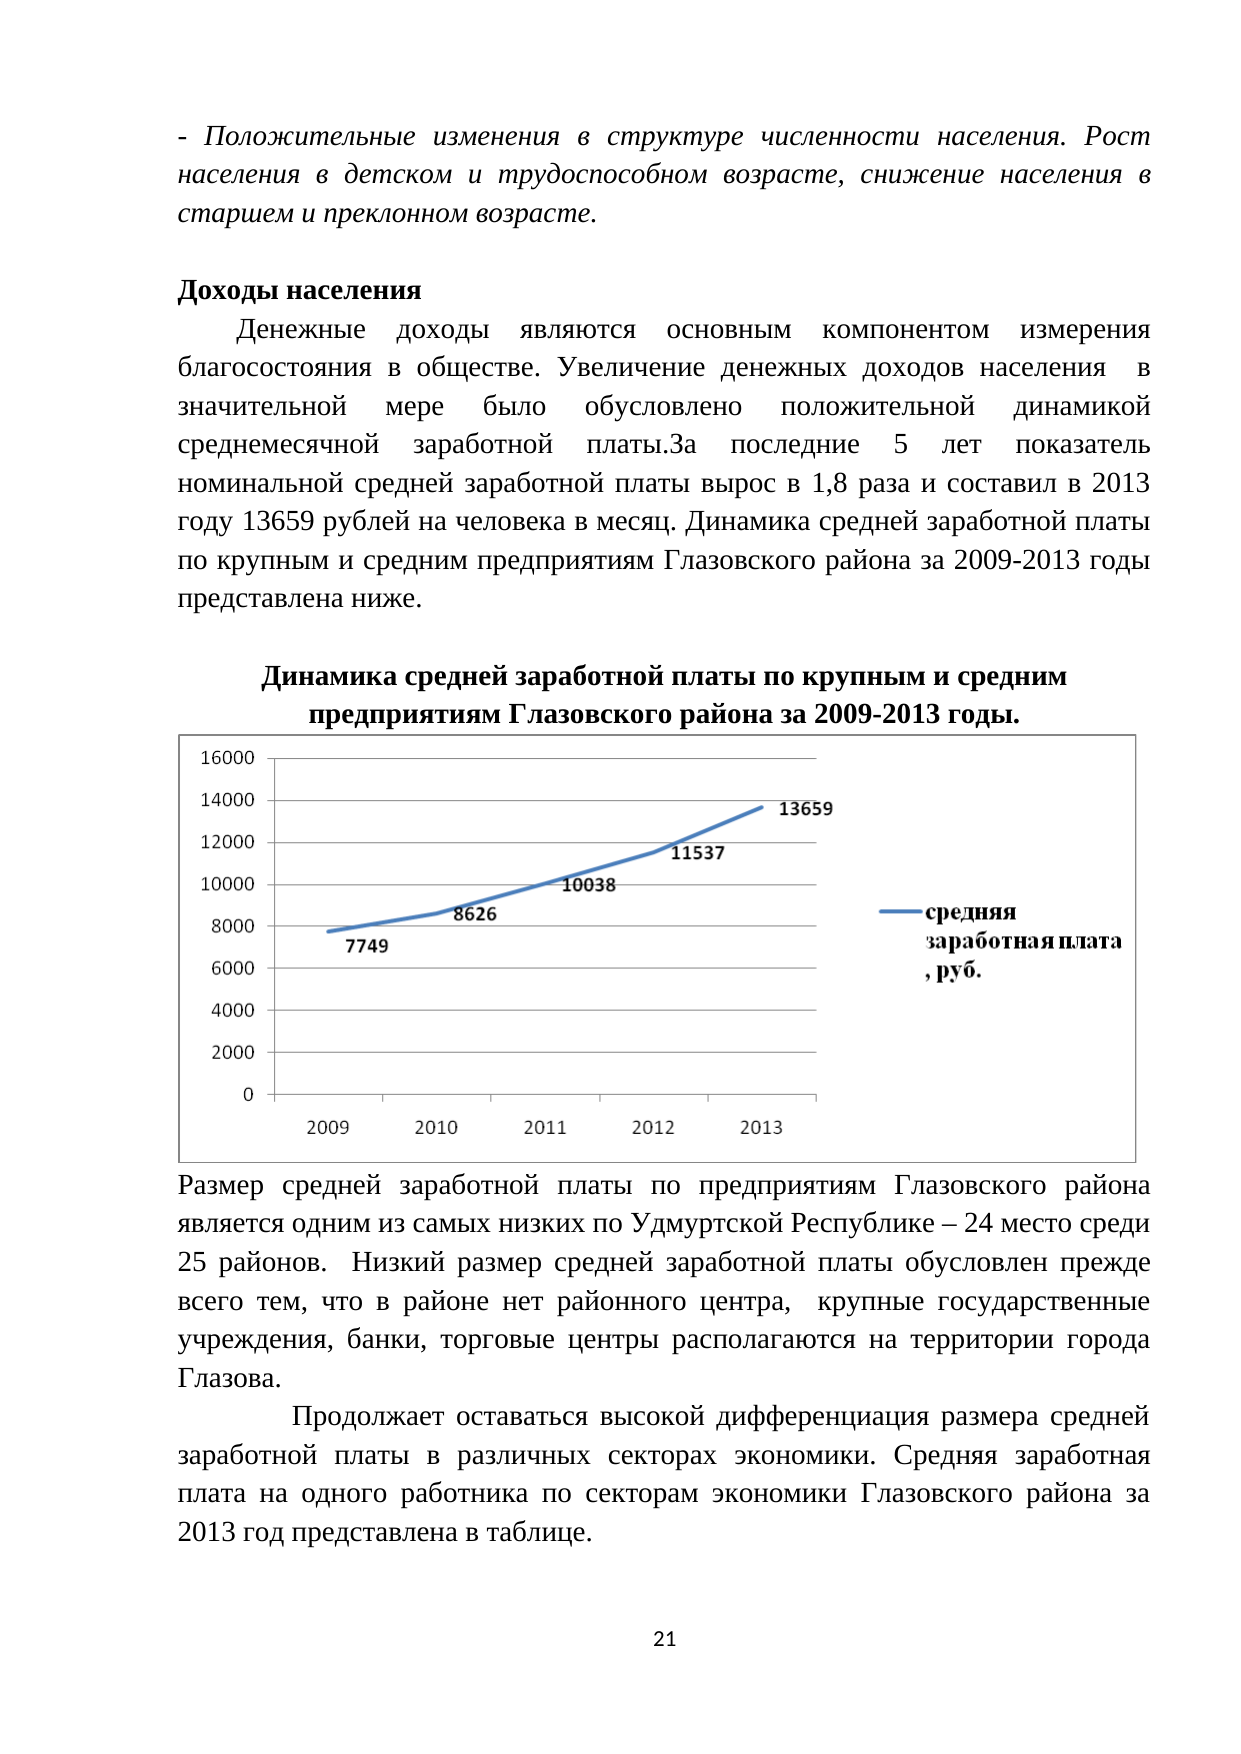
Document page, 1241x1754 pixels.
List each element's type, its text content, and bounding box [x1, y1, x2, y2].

text Размер средней заработной платы по предприятиям Глазовского района является одним из самых низких по Удмуртской Республике – 24 место среди 25 районов. Низкий размер средней заработной платы обусловлен прежде всего тем, что в районе нет районного центра, крупные государственные учреждения, банки, торговые центры располагаются на территории города Глазова. [177, 1167, 1152, 1393]
picture [177, 734, 1137, 1163]
text Динамика средней заработной платы по крупным и средним предприятиям Глазовского района за 2009-2013 годы. [177, 658, 1152, 730]
text Доходы населения [177, 272, 1152, 306]
text - Положительные изменения в структуре численности населения. Рост населения в детском и трудоспособном возрасте, снижение населения в старшем и преклонном возрасте. [177, 118, 1152, 229]
text Продолжает оставаться высокой дифференциация размера средней заработной платы в различных секторах экономики. Средняя заработная плата на одного работника по секторам экономики Глазовского района за 2013 год представлена в таблице. [177, 1398, 1152, 1547]
text Денежные доходы являются основным компонентом измерения благосостояния в обществе. Увеличение денежных доходов населения в значительной мере было обусловлено положительной динамикой среднемесячной заработной платы.За последние 5 лет показатель номинальной средней заработной платы вырос в 1,8 раза и составил в 2013 году 13659 рублей на человека в месяц. Динамика средней заработной платы по крупным и средним предприятиям Глазовского района за 2009-2013 годы представлена ниже. [177, 311, 1152, 614]
